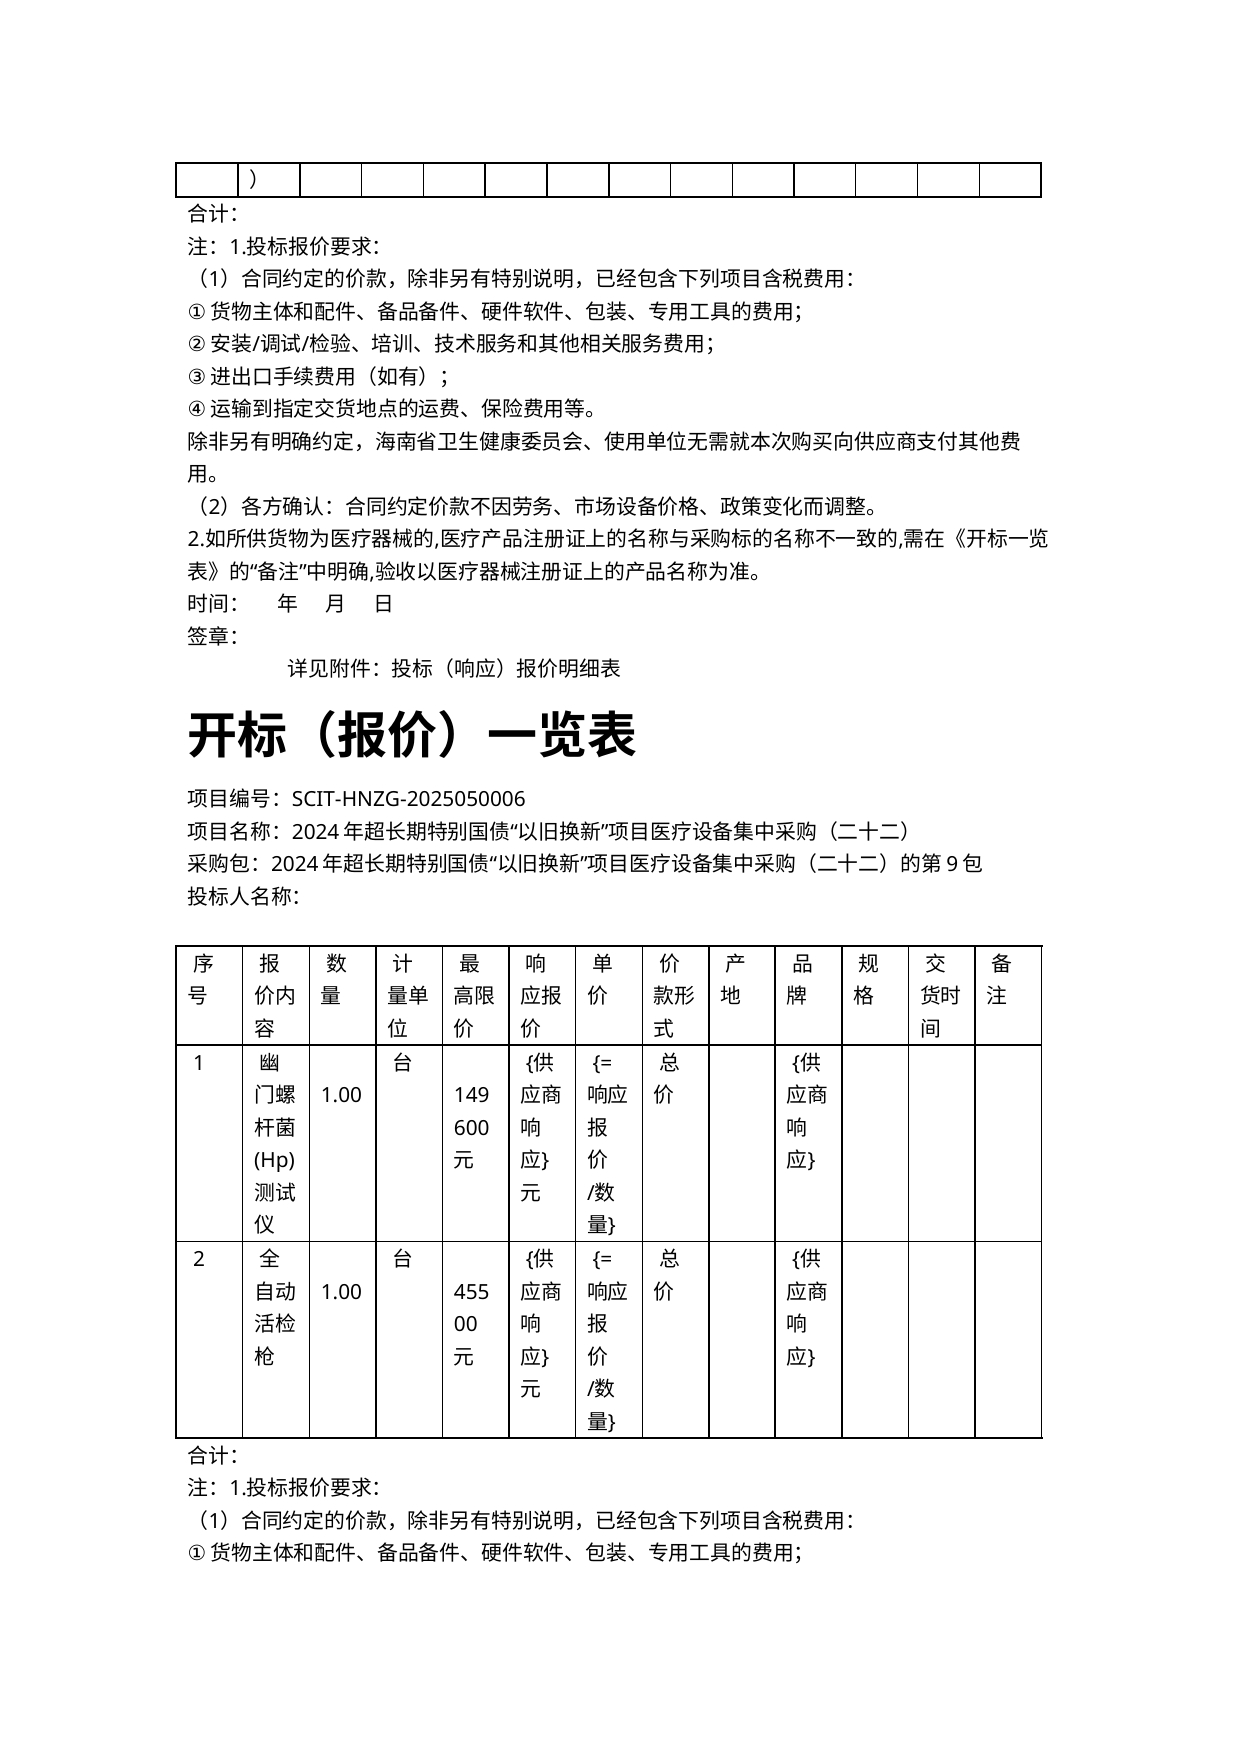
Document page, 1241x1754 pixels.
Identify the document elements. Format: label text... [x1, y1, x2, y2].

text ②安装/调试/检验、培训、技术服务和其他相关服务费用； [187, 328, 1053, 360]
text ①货物主体和配件、备品备件、硬件软件、包装、专用工具的费用； [187, 295, 1053, 328]
text 合计： [187, 198, 1053, 230]
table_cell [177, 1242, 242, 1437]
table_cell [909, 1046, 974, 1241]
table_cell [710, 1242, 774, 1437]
text ③进出口手续费用（如有）； [187, 360, 1053, 393]
text 项目编号：SCIT-HNZG-2025050006 [187, 783, 1053, 815]
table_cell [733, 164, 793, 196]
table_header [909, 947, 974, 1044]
text （2）各方确认：合同约定价款不因劳务、市场设备价格、政策变化而调整。 [187, 490, 1053, 523]
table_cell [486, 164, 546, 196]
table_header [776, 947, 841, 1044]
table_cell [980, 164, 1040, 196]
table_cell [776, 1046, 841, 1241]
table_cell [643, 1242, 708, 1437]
text 投标人名称： [187, 880, 1053, 913]
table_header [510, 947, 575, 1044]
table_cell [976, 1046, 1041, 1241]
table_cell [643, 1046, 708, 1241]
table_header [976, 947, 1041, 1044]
text （1）合同约定的价款，除非另有特别说明，已经包含下列项目含税费用： [187, 1504, 1053, 1536]
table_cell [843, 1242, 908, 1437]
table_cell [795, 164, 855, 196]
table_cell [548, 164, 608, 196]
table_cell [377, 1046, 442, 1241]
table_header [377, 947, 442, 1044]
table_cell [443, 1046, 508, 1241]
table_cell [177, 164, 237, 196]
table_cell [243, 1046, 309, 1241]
text 2.如所供货物为医疗器械的,医疗产品注册证上的名称与采购标的名称不一致的,需在《开标一览表》的“备注”中明确,验收以医疗器械注册证上的产品名称为准。 [187, 523, 1053, 588]
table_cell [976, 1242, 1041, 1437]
text 采购包：2024年超长期特别国债“以旧换新”项目医疗设备集中采购（二十二）的第9包 [187, 848, 1053, 880]
text 详见附件：投标（响应）报价明细表 [187, 653, 1053, 685]
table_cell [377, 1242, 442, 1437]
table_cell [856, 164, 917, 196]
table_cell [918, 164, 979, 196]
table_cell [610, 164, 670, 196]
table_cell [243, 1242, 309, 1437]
text 时间： 年 月 日 [187, 588, 1053, 620]
text 注：1.投标报价要求： [187, 230, 1053, 263]
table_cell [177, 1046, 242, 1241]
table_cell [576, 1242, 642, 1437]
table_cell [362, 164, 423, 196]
text 开标（报价）一览表 [187, 685, 1053, 783]
text ④运输到指定交货地点的运费、保险费用等。 [187, 393, 1053, 425]
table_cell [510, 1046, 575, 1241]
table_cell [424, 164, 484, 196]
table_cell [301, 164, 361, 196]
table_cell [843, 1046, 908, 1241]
text 项目名称：2024年超长期特别国债“以旧换新”项目医疗设备集中采购（二十二） [187, 815, 1053, 848]
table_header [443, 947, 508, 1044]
text 注：1.投标报价要求： [187, 1471, 1053, 1504]
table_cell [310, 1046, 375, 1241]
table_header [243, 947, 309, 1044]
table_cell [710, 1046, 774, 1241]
text ①货物主体和配件、备品备件、硬件软件、包装、专用工具的费用； [187, 1536, 1053, 1569]
text 合计： [187, 1439, 1053, 1471]
text 签章： [187, 620, 1053, 653]
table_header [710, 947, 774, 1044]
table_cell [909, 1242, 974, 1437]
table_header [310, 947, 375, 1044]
text 除非另有明确约定，海南省卫生健康委员会、使用单位无需就本次购买向供应商支付其他费用。 [187, 425, 1053, 490]
text （1）合同约定的价款，除非另有特别说明，已经包含下列项目含税费用： [187, 263, 1053, 295]
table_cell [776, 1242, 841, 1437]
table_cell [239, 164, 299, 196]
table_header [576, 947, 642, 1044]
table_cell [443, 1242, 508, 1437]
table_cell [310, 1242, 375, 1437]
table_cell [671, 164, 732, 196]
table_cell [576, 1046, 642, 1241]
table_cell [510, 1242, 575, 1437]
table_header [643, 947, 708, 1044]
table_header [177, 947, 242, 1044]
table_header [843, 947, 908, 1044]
